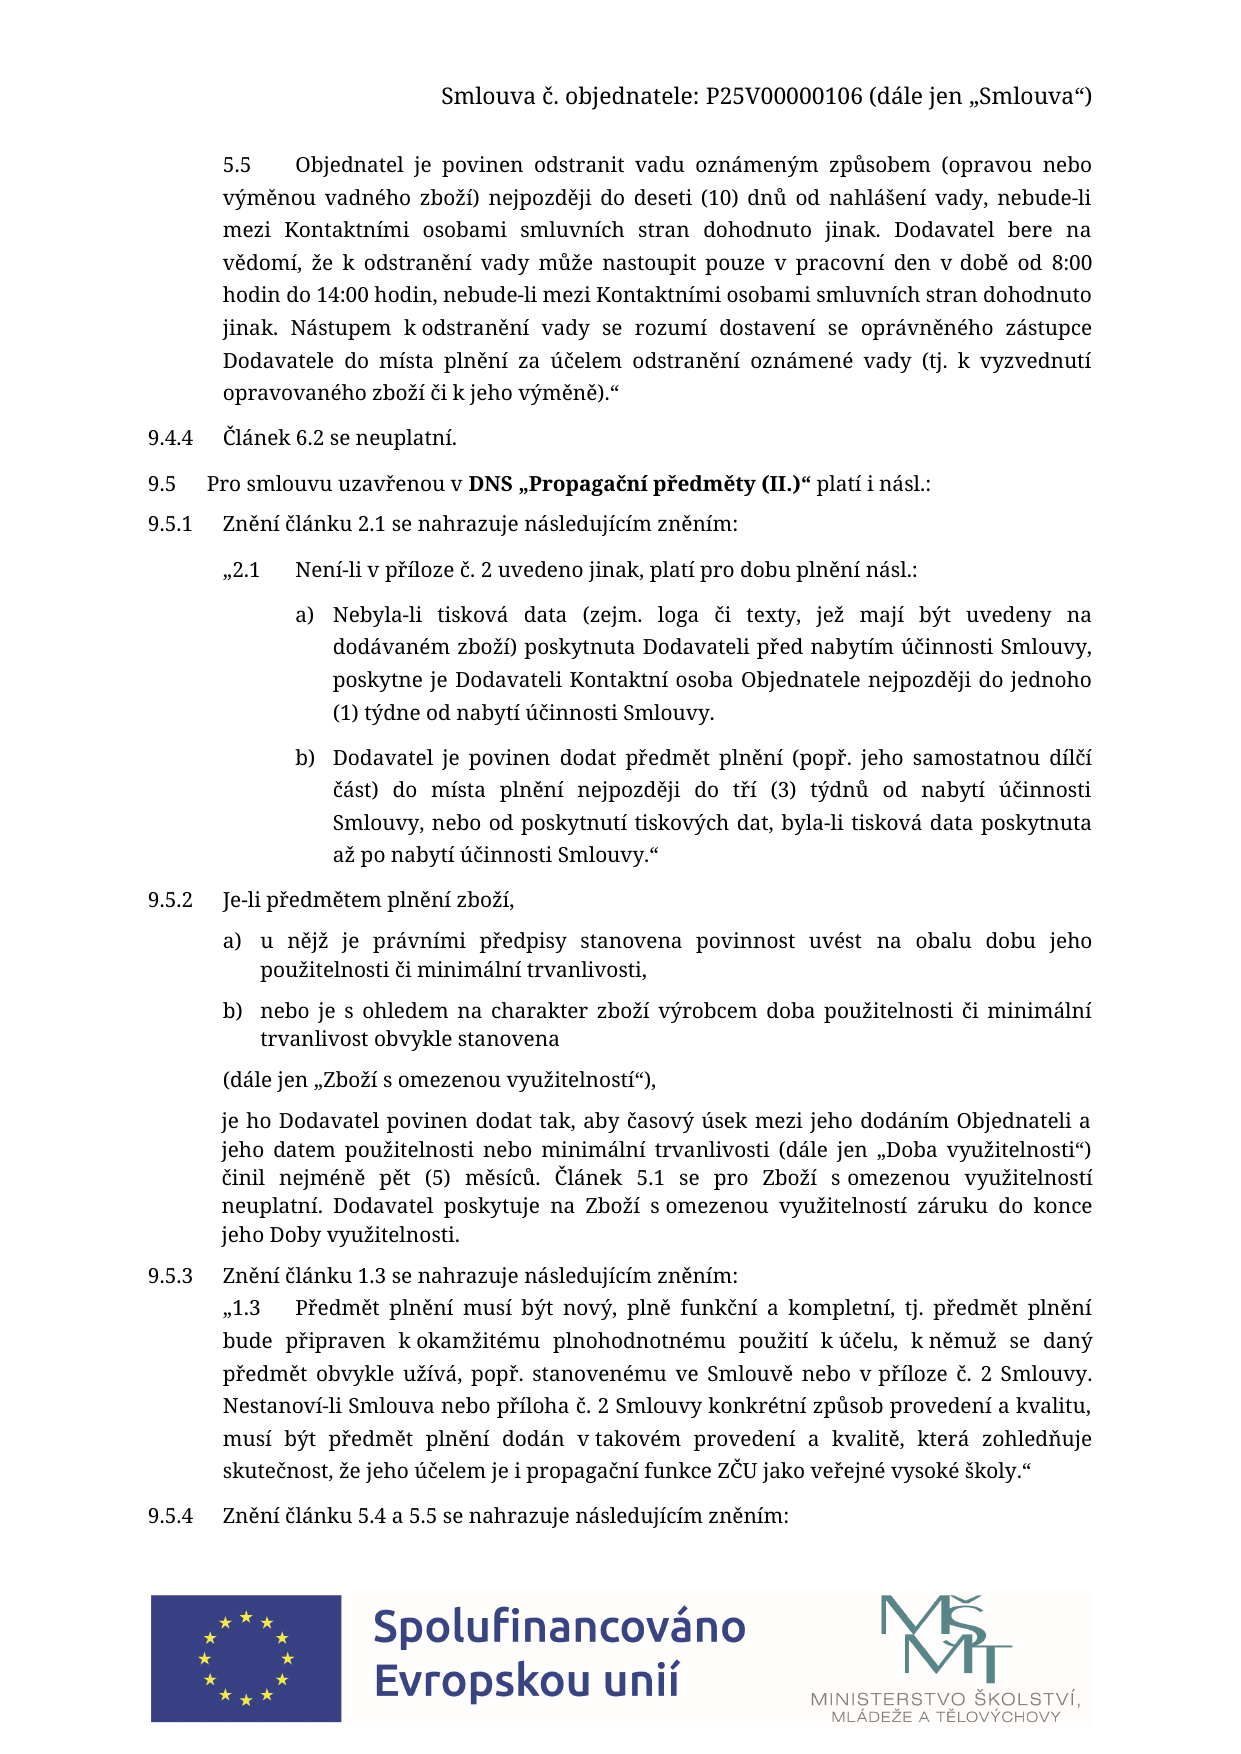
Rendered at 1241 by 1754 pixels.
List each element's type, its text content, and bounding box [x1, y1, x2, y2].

list Článek 6.2 se neuplatní. [148, 423, 1093, 452]
text je ho Dodavatel povinen dodat tak, aby časový úsek mezi jeho dodáním Objednateli a jeho datem použitelnosti nebo minimální trvanlivosti (dále jen „Doba využitelnosti“) činil nejméně pět (5) měsíců. Článek 5.1 se pro Zboží s omezenou využitelností neuplatní. Dodavatel poskytuje na Zboží s omezenou využitelností záruku do konce jeho Doby využitelnosti. [221, 1106, 1093, 1248]
list Pro smlouvu uzavřenou v DNS „Propagační předměty (II.)“ platí i násl.: [148, 469, 1093, 497]
list Je-li předmětem plnění zboží, [148, 886, 1093, 914]
list „1.3 Předmět plnění musí být nový, plně funkční a kompletní, tj. předmět plnění bude připraven k okamžitému plnohodnotnému použití k účelu, k němuž se daný předmět obvykle užívá, popř. stanovenému ve Smlouvě nebo v příloze č. 2 Smlouvy. Nestanoví-li Smlouva nebo příloha č. 2 Smlouvy konkrétní způsob provedení a kvalitu, musí být předmět plnění dodán v takovém provedení a kvalitě, která zohledňuje skutečnost, že jeho účelem je i propagační funkce ZČU jako veřejné vysoké školy.“ [223, 1293, 1093, 1485]
list „2.1 Není-li v příloze č. 2 uvedeno jinak, platí pro dobu plnění násl.: [223, 555, 1093, 583]
list u nějž je právními předpisy stanovena povinnost uvést na obalu dobu jeho použitelnosti či minimální trvanlivosti, [223, 927, 1093, 983]
list Znění článku 2.1 se nahrazuje následujícím zněním: [148, 509, 1093, 538]
list Znění článku 1.3 se nahrazuje následujícím zněním: [148, 1261, 1093, 1289]
picture [147, 1591, 1093, 1726]
list Znění článku 5.4 a 5.5 se nahrazuje následujícím zněním: [148, 1502, 1093, 1530]
list nebo je s ohledem na charakter zboží výrobcem doba použitelnosti či minimální trvanlivost obvykle stanovena [223, 996, 1093, 1053]
text (dále jen „Zboží s omezenou využitelností“), [223, 1065, 1093, 1094]
list Nebyla-li tisková data (zejm. loga či texty, jež mají být uvedeny na dodávaném zboží) poskytnuta Dodavateli před nabytím účinnosti Smlouvy, poskytne je Dodavateli Kontaktní osoba Objednatele nejpozději do jednoho (1) týdne od nabytí účinnosti Smlouvy. [295, 600, 1093, 726]
list Dodavatel je povinen dodat předmět plnění (popř. jeho samostatnou dílčí část) do místa plnění nejpozději do tří (3) týdnů od nabytí účinnosti Smlouvy, nebo od poskytnutí tiskových dat, byla-li tisková data poskytnuta až po nabytí účinnosti Smlouvy.“ [295, 743, 1093, 869]
list 5.5 Objednatel je povinen odstranit vadu oznámeným způsobem (opravou nebo výměnou vadného zboží) nejpozději do deseti (10) dnů od nahlášení vady, nebude-li mezi Kontaktními osobami smluvních stran dohodnuto jinak. Dodavatel bere na vědomí, že k odstranění vady může nastoupit pouze v pracovní den v době od 8:00 hodin do 14:00 hodin, nebude-li mezi Kontaktními osobami smluvních stran dohodnuto jinak. Nástupem k odstranění vady se rozumí dostavení se oprávněného zástupce Dodavatele do místa plnění za účelem odstranění oznámené vady (tj. k vyzvednutí opravovaného zboží či k jeho výměně).“ [223, 150, 1093, 407]
